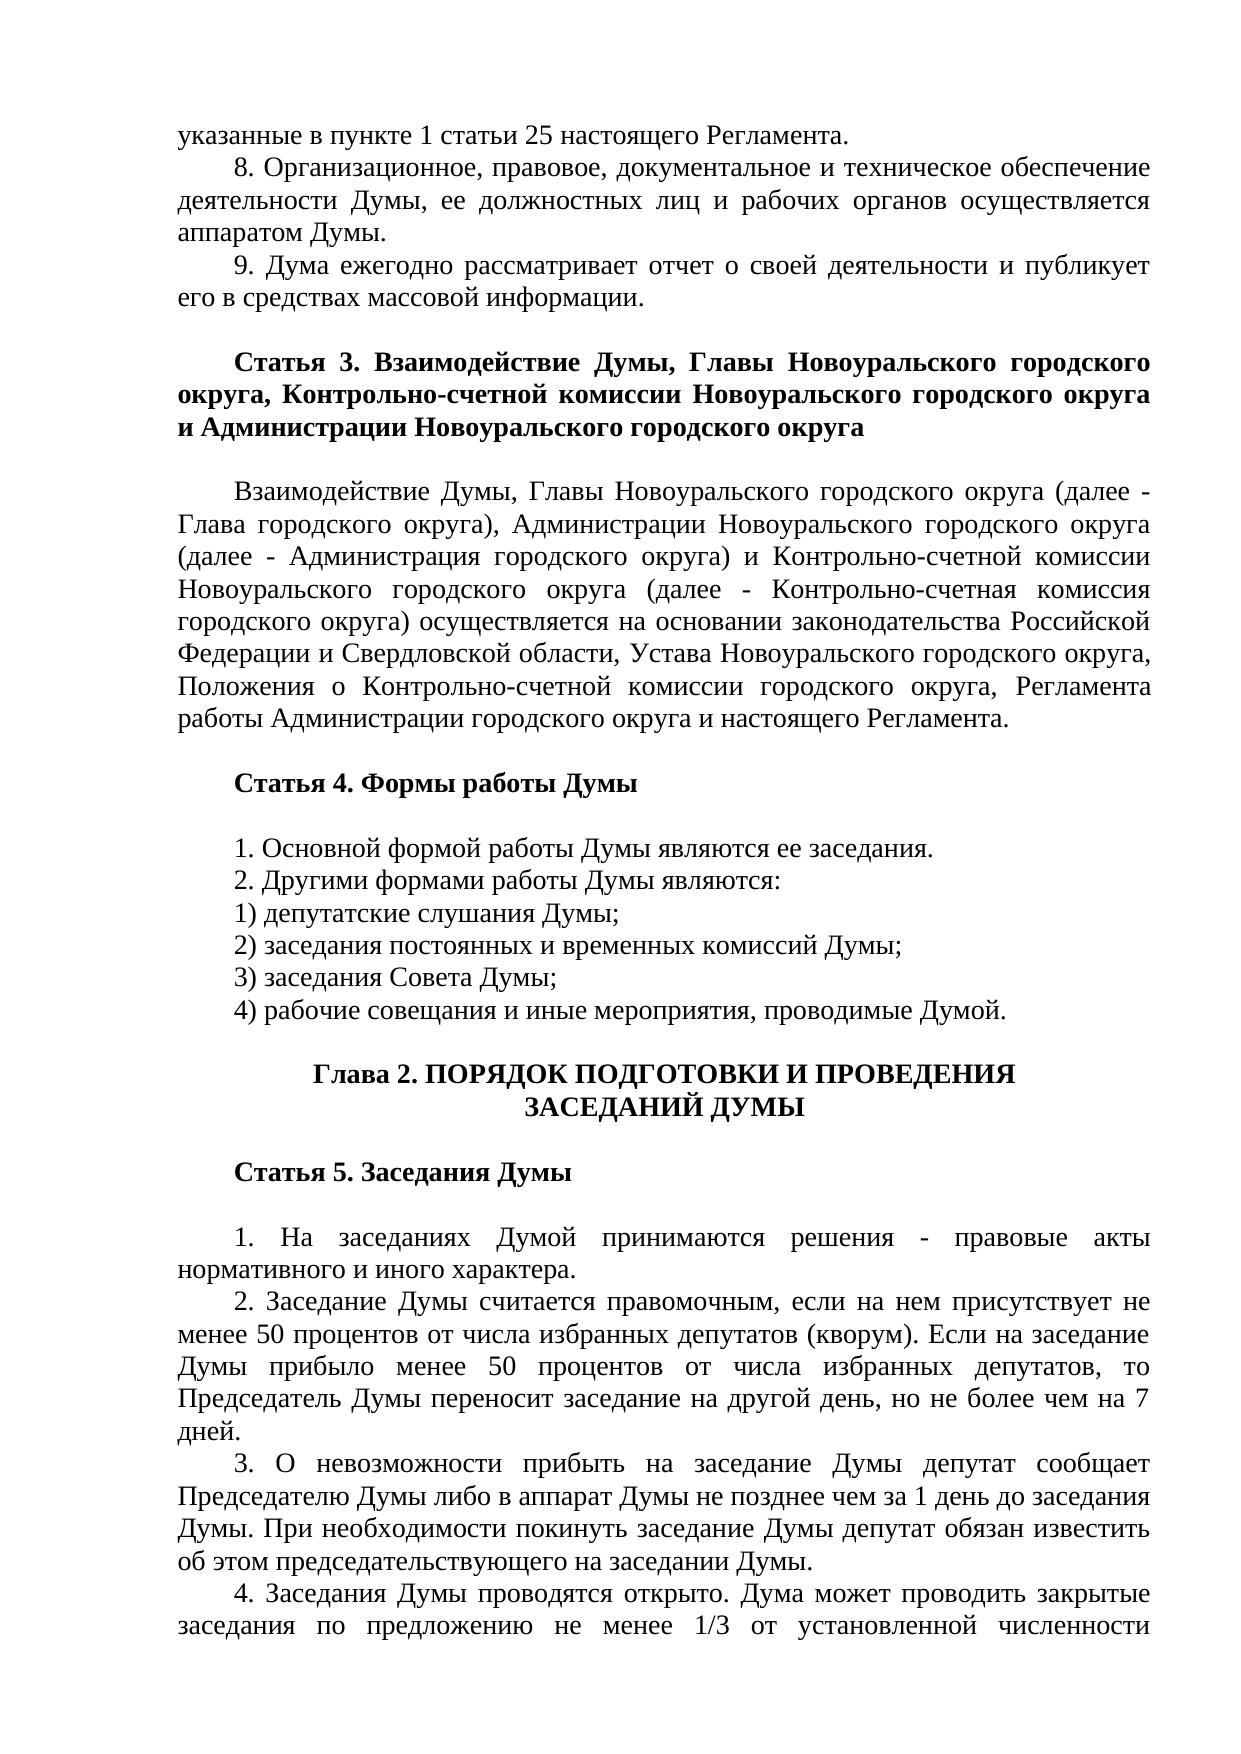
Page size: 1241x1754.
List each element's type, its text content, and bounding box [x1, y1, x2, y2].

text 2. Заседание Думы считается правомочным, если на нем присутствует не менее 50 процентов от числа избранных депутатов (кворум). Если на заседание Думы прибыло менее 50 процентов от числа избранных депутатов, то Председатель Думы переносит заседание на другой день, но не более чем на 7 дней. [177, 1284, 1152, 1446]
text 1) депутатские слушания Думы; [177, 896, 1152, 928]
text 1. На заседаниях Думой принимаются решения - правовые акты нормативного и иного характера. [177, 1219, 1152, 1284]
text 2) заседания постоянных и временных комиссий Думы; [177, 928, 1152, 960]
text 4) рабочие совещания и иные мероприятия, проводимые Думой. [177, 993, 1152, 1025]
text 1. Основной формой работы Думы являются ее заседания. [177, 831, 1152, 863]
text Статья 3. Взаимодействие Думы, Главы Новоуральского городского округа, Контрольно-счетной комиссии Новоуральского городского округа и Администрации Новоуральского городского округа [177, 345, 1152, 442]
text 9. Дума ежегодно рассматривает отчет о своей деятельности и публикует его в средствах массовой информации. [177, 248, 1152, 312]
text ЗАСЕДАНИЙ ДУМЫ [177, 1090, 1152, 1122]
text Статья 5. Заседания Думы [177, 1155, 1152, 1187]
text Статья 4. Формы работы Думы [177, 766, 1152, 798]
text 3) заседания Совета Думы; [177, 960, 1152, 993]
text 2. Другими формами работы Думы являются: [177, 863, 1152, 896]
text Взаимодействие Думы, Главы Новоуральского городского округа (далее - Глава городского округа), Администрации Новоуральского городского округа (далее - Администрация городского округа) и Контрольно-счетной комиссии Новоуральского городского округа (далее - Контрольно-счетная комиссия городского округа) осуществляется на основании законодательства Российской Федерации и Свердловской области, Устава Новоуральского городского округа, Положения о Контрольно-счетной комиссии городского округа, Регламента работы Администрации городского округа и настоящего Регламента. [177, 474, 1152, 734]
text 3. О невозможности прибыть на заседание Думы депутат сообщает Председателю Думы либо в аппарат Думы не позднее чем за 1 день до заседания Думы. При необходимости покинуть заседание Думы депутат обязан известить об этом председательствующего на заседании Думы. [177, 1446, 1152, 1576]
text Глава 2. ПОРЯДОК ПОДГОТОВКИ И ПРОВЕДЕНИЯ [177, 1058, 1152, 1090]
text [177, 1576, 1152, 1641]
text 8. Организационное, правовое, документальное и техническое обеспечение деятельности Думы, ее должностных лиц и рабочих органов осуществляется аппаратом Думы. [177, 151, 1152, 248]
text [177, 118, 1152, 151]
